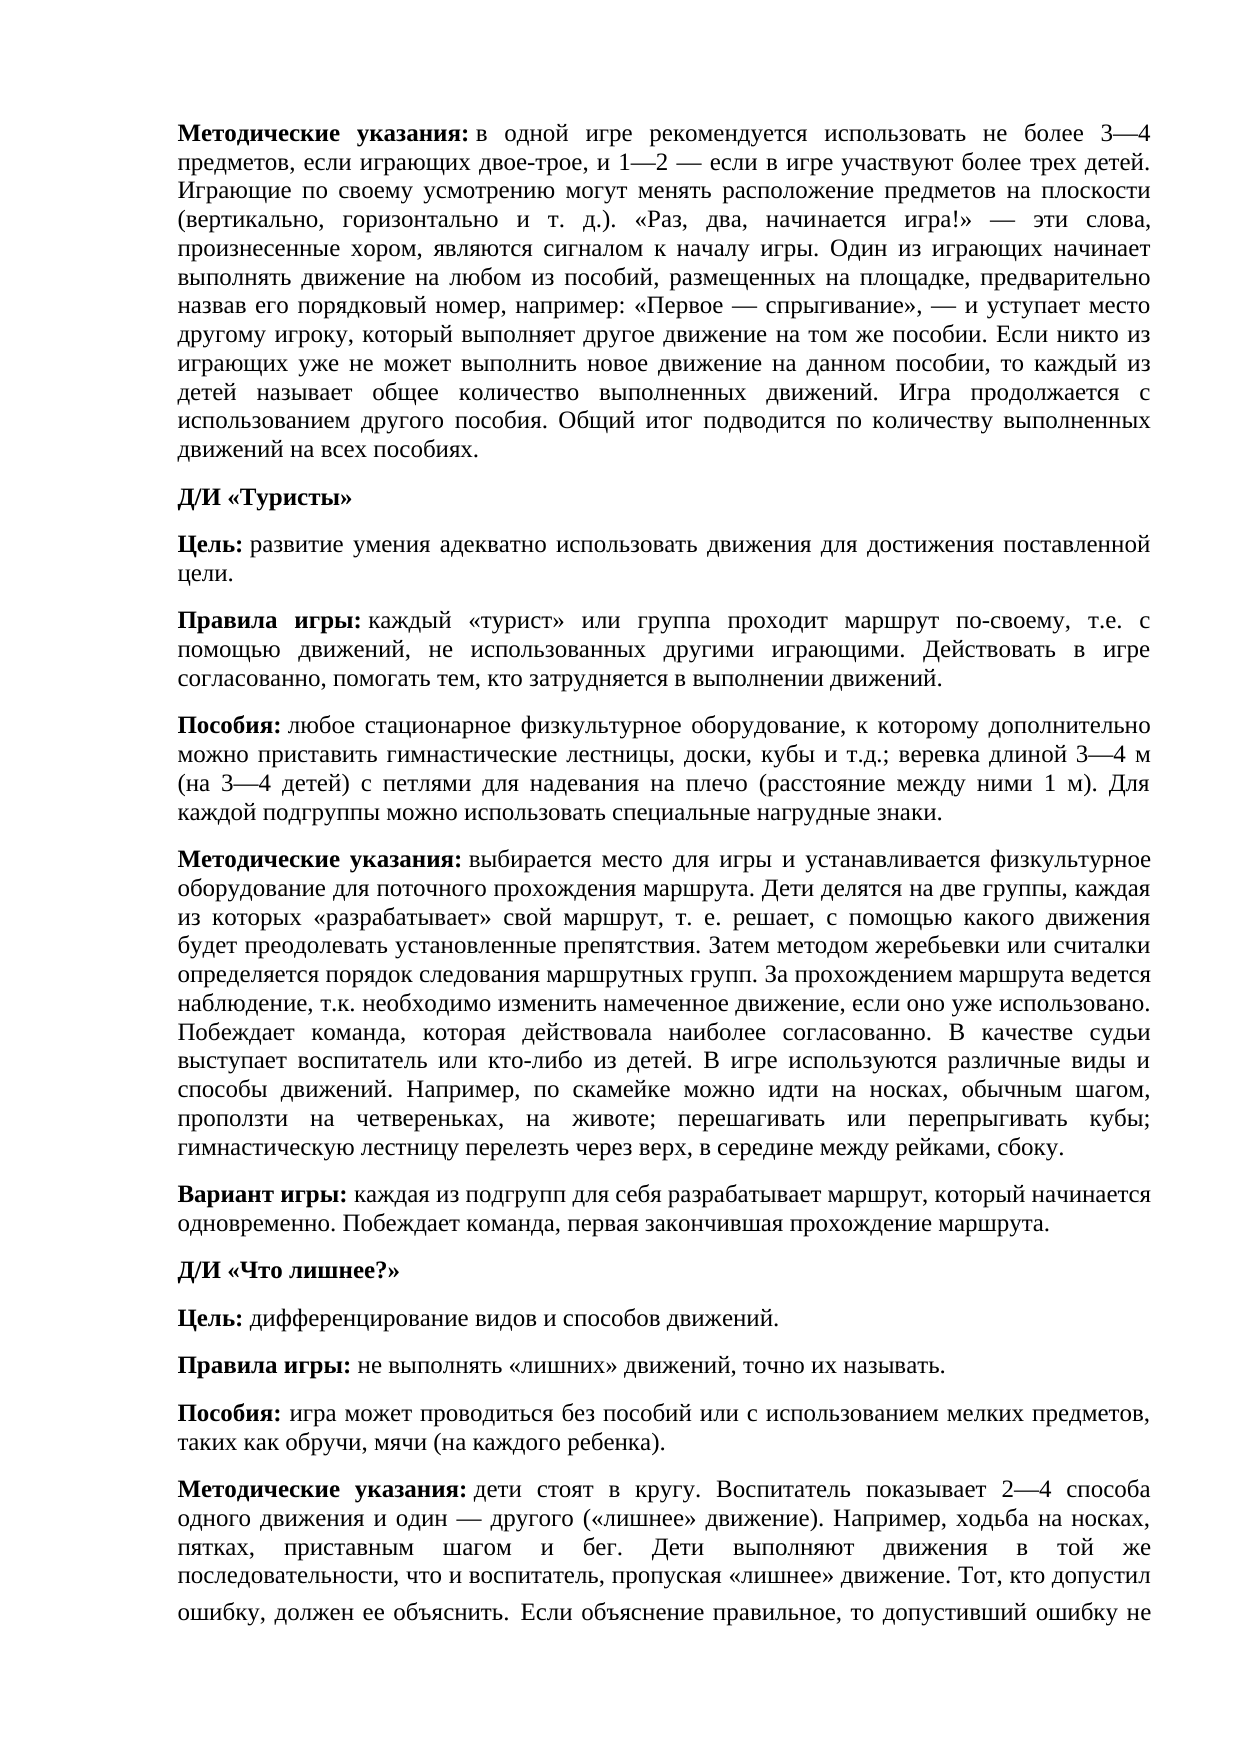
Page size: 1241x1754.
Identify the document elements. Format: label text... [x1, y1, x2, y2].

text Методические указания: выбирается место для игры и устанавливается физкультурное оборудование для поточного прохождения маршрута. Дети делятся на две группы, каждая из которых «разрабатывает» свой маршрут, т. е. решает, с помощью какого движения будет преодолевать установленные препятствия. Затем методом жеребьевки или считалки определяется порядок следования маршрутных групп. За прохождением маршрута ведется наблюдение, т.к. необходимо изменить намеченное движение, если оно уже использовано. Побеждает команда, которая действовала наиболее согласованно. В качестве судьи выступает воспитатель или кто-либо из детей. В игре используются различные виды и способы движений. Например, по скамейке можно идти на носках, обычным шагом, проползти на четвереньках, на животе; перешагивать или перепрыгивать кубы; гимнастическую лестницу перелезть через верх, в середине между рейками, сбоку. [177, 844, 1152, 1161]
text Д/И «Что лишнее?» [177, 1256, 1152, 1284]
text Цель: дифференцирование видов и способов движений. [177, 1303, 1152, 1332]
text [177, 1474, 1152, 1628]
text Д/И «Туристы» [177, 482, 1152, 511]
text Методические указания: в одной игре рекомендуется использовать не более 3—4 предметов, если играющих двое-трое, и 1—2 — если в игре участвуют более трех детей. Играющие по своему усмотрению могут менять расположение предметов на плоскости (вертикально, горизонтально и т. д.). «Раз, два, начинается игра!» — эти слова, произнесенные хором, являются сигналом к началу игры. Один из играющих начинает выполнять движение на любом из пособий, размещенных на площадке, предварительно назвав его порядковый номер, например: «Первое — спрыгивание», — и уступает место другому игроку, который выполняет другое движение на том же пособии. Если никто из играющих уже не может выполнить новое движение на данном пособии, то каждый из детей называет общее количество выполненных движений. Игра продолжается с использованием другого пособия. Общий итог подводится по количеству выполненных движений на всех пособиях. [177, 118, 1152, 463]
text Пособия: игра может проводиться без пособий или с использованием мелких предметов, таких как обручи, мячи (на каждого ребенка). [177, 1398, 1152, 1456]
text Вариант игры: каждая из подгрупп для себя разрабатывает маршрут, который начинается одновременно. Побеждает команда, первая закончившая прохождение маршрута. [177, 1179, 1152, 1237]
text Правила игры: каждый «турист» или группа проходит маршрут по-своему, т.е. с помощью движений, не использованных другими играющими. Действовать в игре согласованно, помогать тем, кто затрудняется в выполнении движений. [177, 606, 1152, 692]
text Правила игры: не выполнять «лишних» движений, точно их называть. [177, 1351, 1152, 1379]
text Пособия: любое стационарное физкультурное оборудование, к которому дополнительно можно приставить гимнастические лестницы, доски, кубы и т.д.; веревка длиной 3—4 м (на 3—4 детей) с петлями для надевания на плечо (расстояние между ними 1 м). Для каждой подгруппы можно использовать специальные нагрудные знаки. [177, 711, 1152, 826]
text Цель: развитие умения адекватно использовать движения для достижения поставленной цели. [177, 529, 1152, 587]
